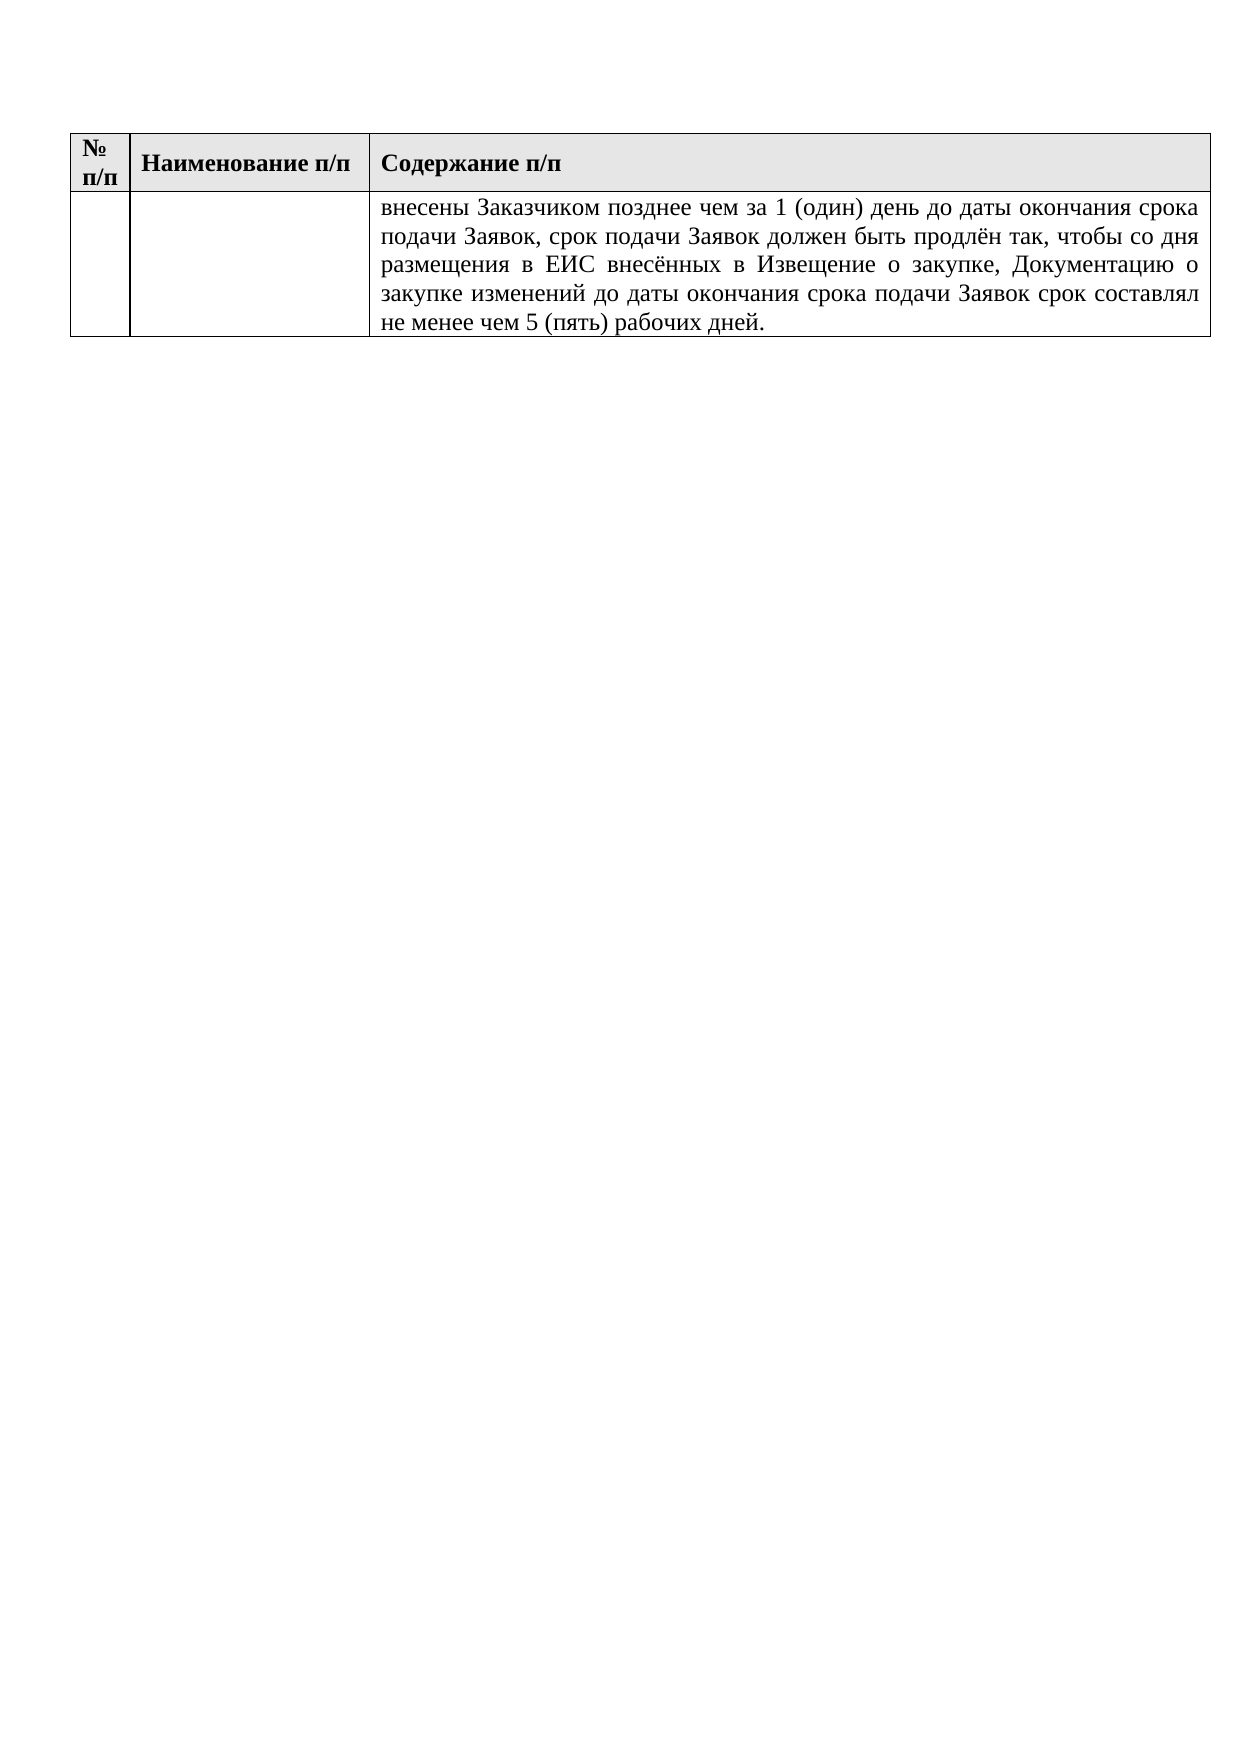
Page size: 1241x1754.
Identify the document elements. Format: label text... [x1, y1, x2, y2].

table_header № п/п [71, 134, 129, 191]
table_cell [71, 192, 129, 336]
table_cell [370, 192, 1210, 336]
table_header Содержание п/п [370, 134, 1210, 191]
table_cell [131, 192, 369, 336]
table_header Наименование п/п [131, 134, 369, 191]
